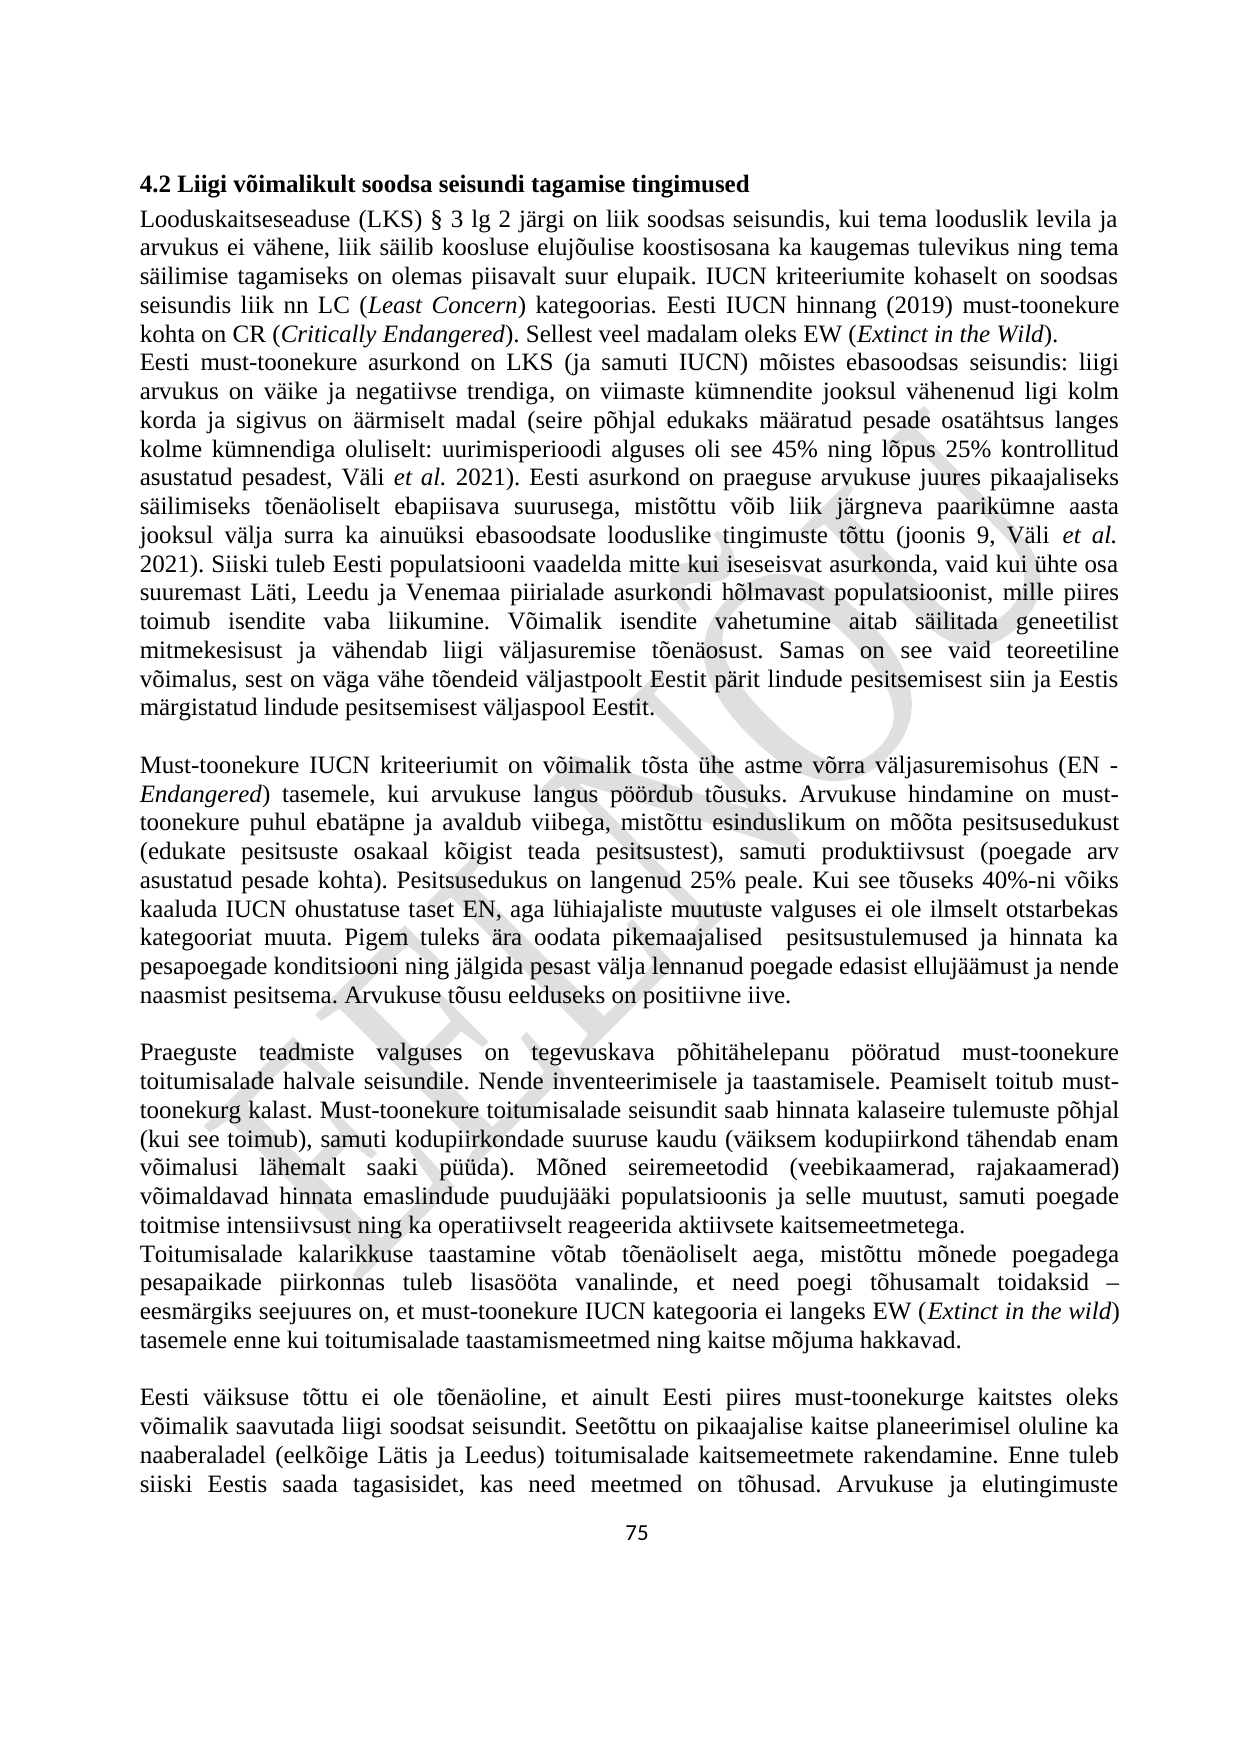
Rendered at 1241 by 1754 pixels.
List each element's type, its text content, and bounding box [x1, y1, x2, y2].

text Looduskaitseseaduse (LKS) § 3 lg 2 järgi on liik soodsas seisundis, kui tema looduslik levila ja arvukus ei vähene, liik säilib koosluse elujõulise koostisosana ka kaugemas tulevikus ning tema säilimise tagamiseks on olemas piisavalt suur elupaik. IUCN kriteeriumite kohaselt on soodsas seisundis liik nn LC (Least Concern) kategoorias. Eesti IUCN hinnang (2019) must-toonekure kohta on CR (Critically Endangered). Sellest veel madalam oleks EW (Extinct in the Wild). [139, 204, 1120, 347]
text Must-toonekure IUCN kriteeriumit on võimalik tõsta ühe astme võrra väljasuremisohus (EN - Endangered) tasemele, kui arvukuse langus pöördub tõusuks. Arvukuse hindamine on must-toonekure puhul ebatäpne ja avaldub viibega, mistõttu esinduslikum on mõõta pesitsusedukust (edukate pesitsuste osakaal kõigist teada pesitsustest), samuti produktiivsust (poegade arv asustatud pesade kohta). Pesitsusedukus on langenud 25% peale. Kui see tõuseks 40%-ni võiks kaaluda IUCN ohustatuse taset EN, aga lühiajaliste muutuste valguses ei ole ilmselt otstarbekas kategooriat muuta. Pigem tuleks ära oodata pikemaajalised pesitsustulemused ja hinnata ka pesapoegade konditsiooni ning jälgida pesast välja lennanud poegade edasist ellujäämust ja nende naasmist pesitsema. Arvukuse tõusu eelduseks on positiivne iive. [139, 750, 1120, 1009]
text Eesti must-toonekure asurkond on LKS (ja samuti IUCN) mõistes ebasoodsas seisundis: liigi arvukus on väike ja negatiivse trendiga, on viimaste kümnendite jooksul vähenenud ligi kolm korda ja sigivus on äärmiselt madal (seire põhjal edukaks määratud pesade osatähtsus langes kolme kümnendiga oluliselt: uurimisperioodi alguses oli see 45% ning lõpus 25% kontrollitud asustatud pesadest, Väli et al. 2021). Eesti asurkond on praeguse arvukuse juures pikaajaliseks säilimiseks tõenäoliselt ebapiisava suurusega, mistõttu võib liik järgneva paarikümne aasta jooksul välja surra ka ainuüksi ebasoodsate looduslike tingimuste tõttu (joonis 9, Väli et al. 2021). Siiski tuleb Eesti populatsiooni vaadelda mitte kui iseseisvat asurkonda, vaid kui ühte osa suuremast Läti, Leedu ja Venemaa piirialade asurkondi hõlmavast populatsioonist, mille piires toimub isendite vaba liikumine. Võimalik isendite vahetumine aitab säilitada geneetilist mitmekesisust ja vähendab liigi väljasuremise tõenäosust. Samas on see vaid teoreetiline võimalus, sest on väga vähe tõendeid väljastpoolt Eestit pärit lindude pesitsemisest siin ja Eestis märgistatud lindude pesitsemisest väljaspool Eestit. [139, 347, 1120, 721]
subtitle 4.2 Liigi võimalikult soodsa seisundi tagamise tingimused [139, 169, 1120, 197]
text Toitumisalade kalarikkuse taastamine võtab tõenäoliselt aega, mistõttu mõnede poegadega pesapaikade piirkonnas tuleb lisasööta vanalinde, et need poegi tõhusamalt toidaksid – eesmärgiks seejuures on, et must-toonekure IUCN kategooria ei langeks EW (Extinct in the wild) tasemele enne kui toitumisalade taastamismeetmed ning kaitse mõjuma hakkavad. [139, 1239, 1120, 1354]
text Praeguste teadmiste valguses on tegevuskava põhitähelepanu pööratud must-toonekure toitumisalade halvale seisundile. Nende inventeerimisele ja taastamisele. Peamiselt toitub must-toonekurg kalast. Must-toonekure toitumisalade seisundit saab hinnata kalaseire tulemuste põhjal (kui see toimub), samuti kodupiirkondade suuruse kaudu (väiksem kodupiirkond tähendab enam võimalusi lähemalt saaki püüda). Mõned seiremeetodid (veebikaamerad, rajakaamerad) võimaldavad hinnata emaslindude puudujääki populatsioonis ja selle muutust, samuti poegade toitmise intensiivsust ning ka operatiivselt reageerida aktiivsete kaitsemeetmetega. [139, 1037, 1120, 1239]
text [139, 1382, 1120, 1497]
